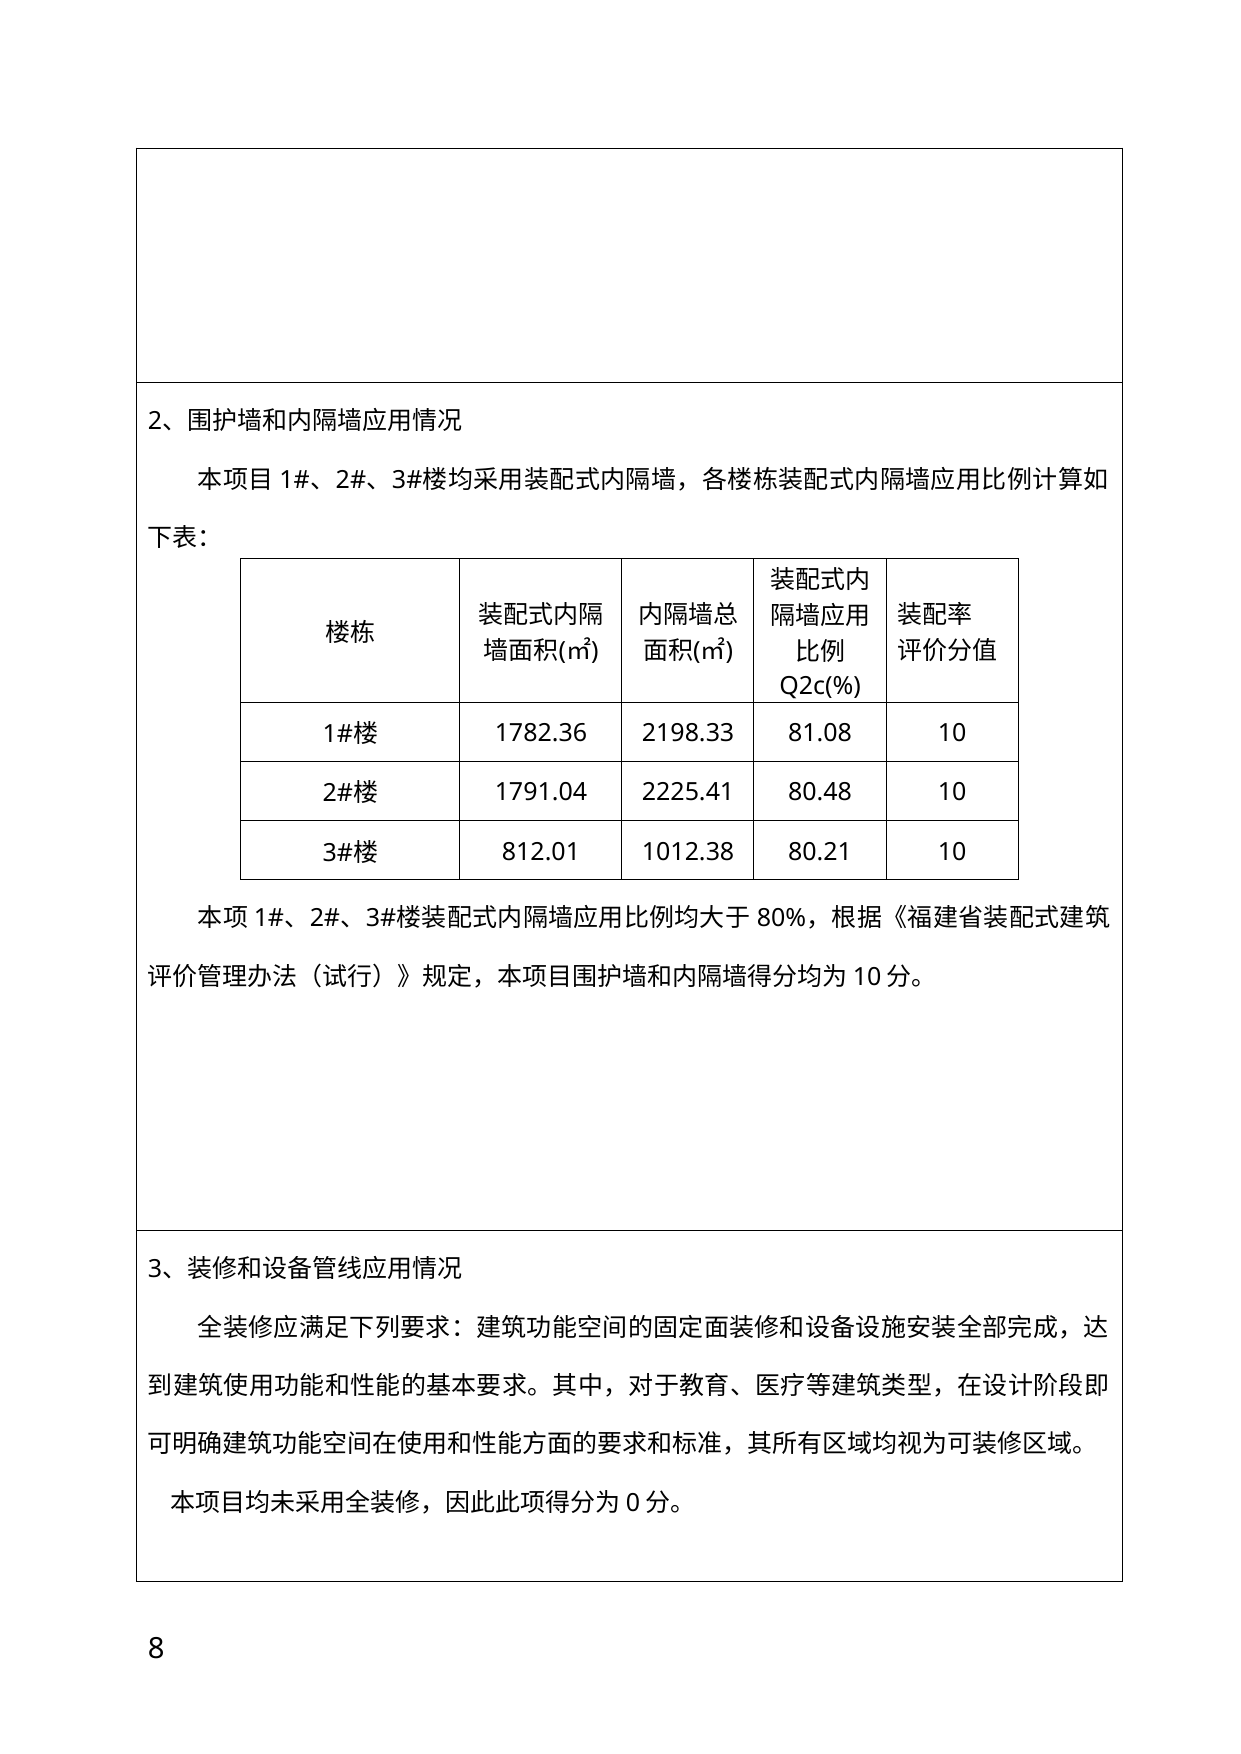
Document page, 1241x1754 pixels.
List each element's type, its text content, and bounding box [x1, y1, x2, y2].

table_cell 2、围护墙和内隔墙应用情况 本项目1#、2#、3#楼均采用装配式内隔墙，各楼栋装配式内隔墙应用比例计算如下表： 本项1#、2#、3#楼装配式内隔墙应用比例均大于80%，根据《福建省装配式建筑评价管理办法（试行）》规定，本项目围护墙和内隔墙得分均为10分。 [137, 383, 1122, 1230]
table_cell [137, 149, 1122, 382]
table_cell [137, 1231, 1122, 1581]
